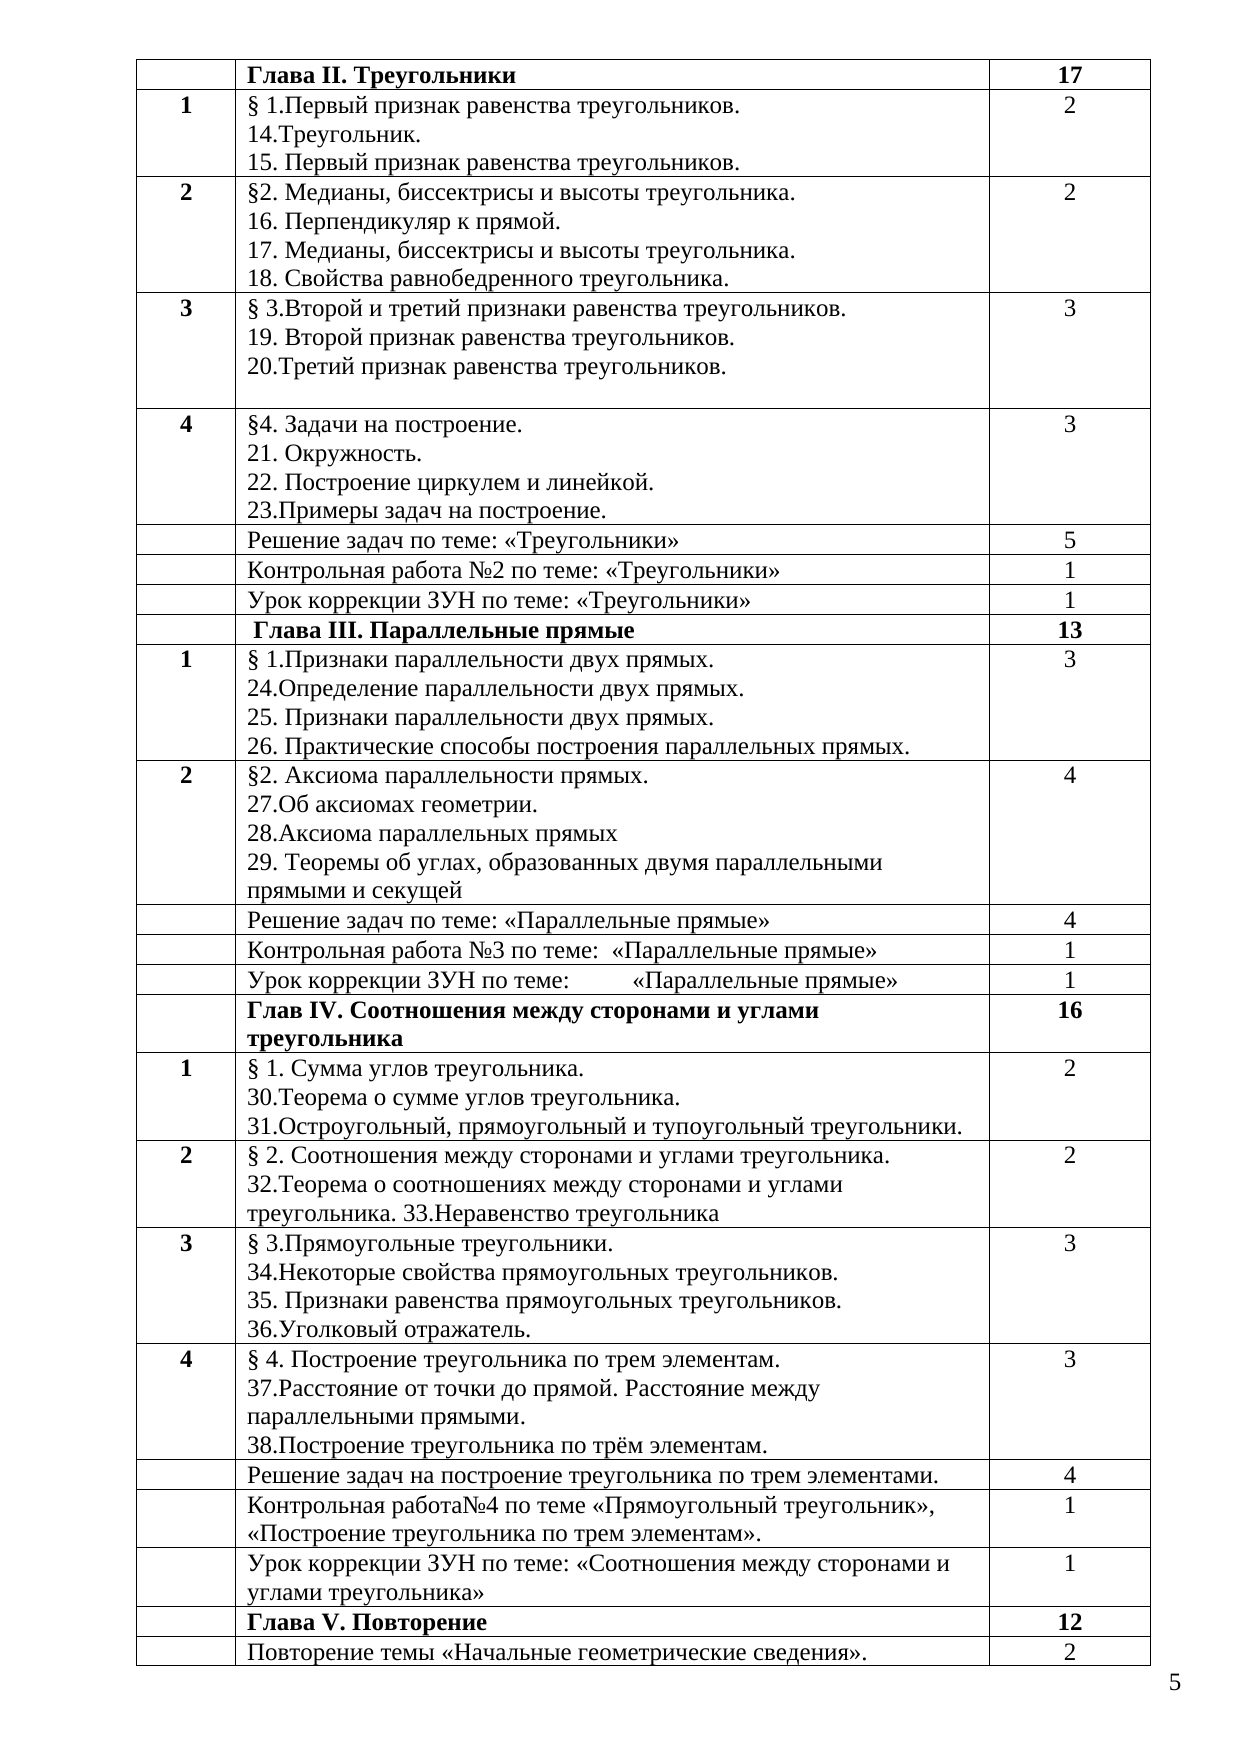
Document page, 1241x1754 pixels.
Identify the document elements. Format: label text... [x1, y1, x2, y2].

table_cell Урок коррекции ЗУН по теме: «Треугольники» [236, 585, 989, 614]
table_cell 2 [137, 1141, 235, 1227]
table_cell 2 [137, 177, 235, 292]
table_cell 4 [137, 1344, 235, 1459]
table_cell [137, 1637, 235, 1665]
table_cell 2 [990, 90, 1150, 176]
table_cell 3 [990, 645, 1150, 759]
table_cell 1 [990, 965, 1150, 994]
table_cell Урок коррекции ЗУН по теме: «Параллельные прямые» [236, 965, 989, 994]
table_cell 3 [990, 1228, 1150, 1343]
table_cell [137, 965, 235, 994]
table_cell 3 [137, 293, 235, 408]
table_cell 4 [990, 761, 1150, 904]
table_cell 4 [137, 409, 235, 524]
table_cell 1 [137, 645, 235, 759]
table_cell 12 [990, 1607, 1150, 1636]
table_cell Решение задач по теме: «Треугольники» [236, 525, 989, 554]
table_cell Повторение темы «Начальные геометрические сведения». [236, 1637, 989, 1665]
table_cell 2 [990, 1637, 1150, 1665]
table_cell 4 [990, 1460, 1150, 1489]
table_cell [137, 615, 235, 643]
table_cell [137, 555, 235, 584]
table_cell 4 [990, 905, 1150, 934]
table_cell [137, 585, 235, 614]
table_cell Решение задач по теме: «Параллельные прямые» [236, 905, 989, 934]
table_cell 17 [990, 60, 1150, 89]
table_cell § 3.Прямоугольные треугольники. 34.Некоторые свойства прямоугольных треугольников. 35. Признаки равенства прямоугольных треугольников. 36.Уголковый отражатель. [236, 1228, 989, 1343]
table_cell [137, 935, 235, 964]
table_cell Глава III. Параллельные прямые [236, 615, 989, 643]
table_cell 2 [990, 1141, 1150, 1227]
table_cell Глава II. Треугольники [236, 60, 989, 89]
table_cell 1 [990, 1548, 1150, 1606]
table_cell 1 [137, 1053, 235, 1139]
table_cell 1 [990, 1490, 1150, 1547]
table_cell Контрольная работа№4 по теме «Прямоугольный треугольник», «Построение треугольника по трем элементам». [236, 1490, 989, 1547]
table_cell §4. Задачи на построение. 21. Окружность. 22. Построение циркулем и линейкой. 23.Примеры задач на построение. [236, 409, 989, 524]
table_cell 1 [990, 935, 1150, 964]
table_cell 2 [990, 1053, 1150, 1139]
table_cell 3 [990, 293, 1150, 408]
table_cell 1 [990, 585, 1150, 614]
table_cell Контрольная работа №2 по теме: «Треугольники» [236, 555, 989, 584]
table_cell [137, 1548, 235, 1606]
table_cell Контрольная работа №3 по теме: «Параллельные прямые» [236, 935, 989, 964]
table_cell Глава V. Повторение [236, 1607, 989, 1636]
table_cell [137, 905, 235, 934]
table_cell 3 [137, 1228, 235, 1343]
table_cell 3 [990, 409, 1150, 524]
table_cell 3 [990, 1344, 1150, 1459]
table_cell Урок коррекции ЗУН по теме: «Соотношения между сторонами и углами треугольника» [236, 1548, 989, 1606]
table_cell 2 [137, 761, 235, 904]
table_cell § 4. Построение треугольника по трем элементам. 37.Расстояние от точки до прямой. Расстояние между параллельными прямыми. 38.Построение треугольника по трём элементам. [236, 1344, 989, 1459]
table_cell Глав IV. Соотношения между сторонами и углами треугольника [236, 995, 989, 1052]
table_cell §2. Аксиома параллельности прямых. 27.Об аксиомах геометрии. 28.Аксиома параллельных прямых 29. Теоремы об углах, образованных двумя параллельными прямыми и секущей [236, 761, 989, 904]
table_cell § 1.Первый признак равенства треугольников. 14.Треугольник. 15. Первый признак равенства треугольников. [236, 90, 989, 176]
table_cell 13 [990, 615, 1150, 643]
table_cell § 3.Второй и третий признаки равенства треугольников. 19. Второй признак равенства треугольников. 20.Третий признак равенства треугольников. [236, 293, 989, 408]
table_cell 16 [990, 995, 1150, 1052]
table_cell §2. Медианы, биссектрисы и высоты треугольника. 16. Перпендикуляр к прямой. 17. Медианы, биссектрисы и высоты треугольника. 18. Свойства равнобедренного треугольника. [236, 177, 989, 292]
table_cell [137, 60, 235, 89]
table_cell [137, 1460, 235, 1489]
table_cell [137, 995, 235, 1052]
table_cell [137, 1607, 235, 1636]
table_cell [137, 525, 235, 554]
table_cell 2 [990, 177, 1150, 292]
table_cell § 1. Сумма углов треугольника. 30.Теорема о сумме углов треугольника. 31.Остроугольный, прямоугольный и тупоугольный треугольники. [236, 1053, 989, 1139]
table_cell 1 [990, 555, 1150, 584]
table_cell § 1.Признаки параллельности двух прямых. 24.Определение параллельности двух прямых. 25. Признаки параллельности двух прямых. 26. Практические способы построения параллельных прямых. [236, 645, 989, 759]
table_cell 1 [137, 90, 235, 176]
table_cell 5 [990, 525, 1150, 554]
table_cell Решение задач на построение треугольника по трем элементами. [236, 1460, 989, 1489]
table_cell § 2. Соотношения между сторонами и углами треугольника. 32.Теорема о соотношениях между сторонами и углами треугольника. 33.Неравенство треугольника [236, 1141, 989, 1227]
table_cell [137, 1490, 235, 1547]
